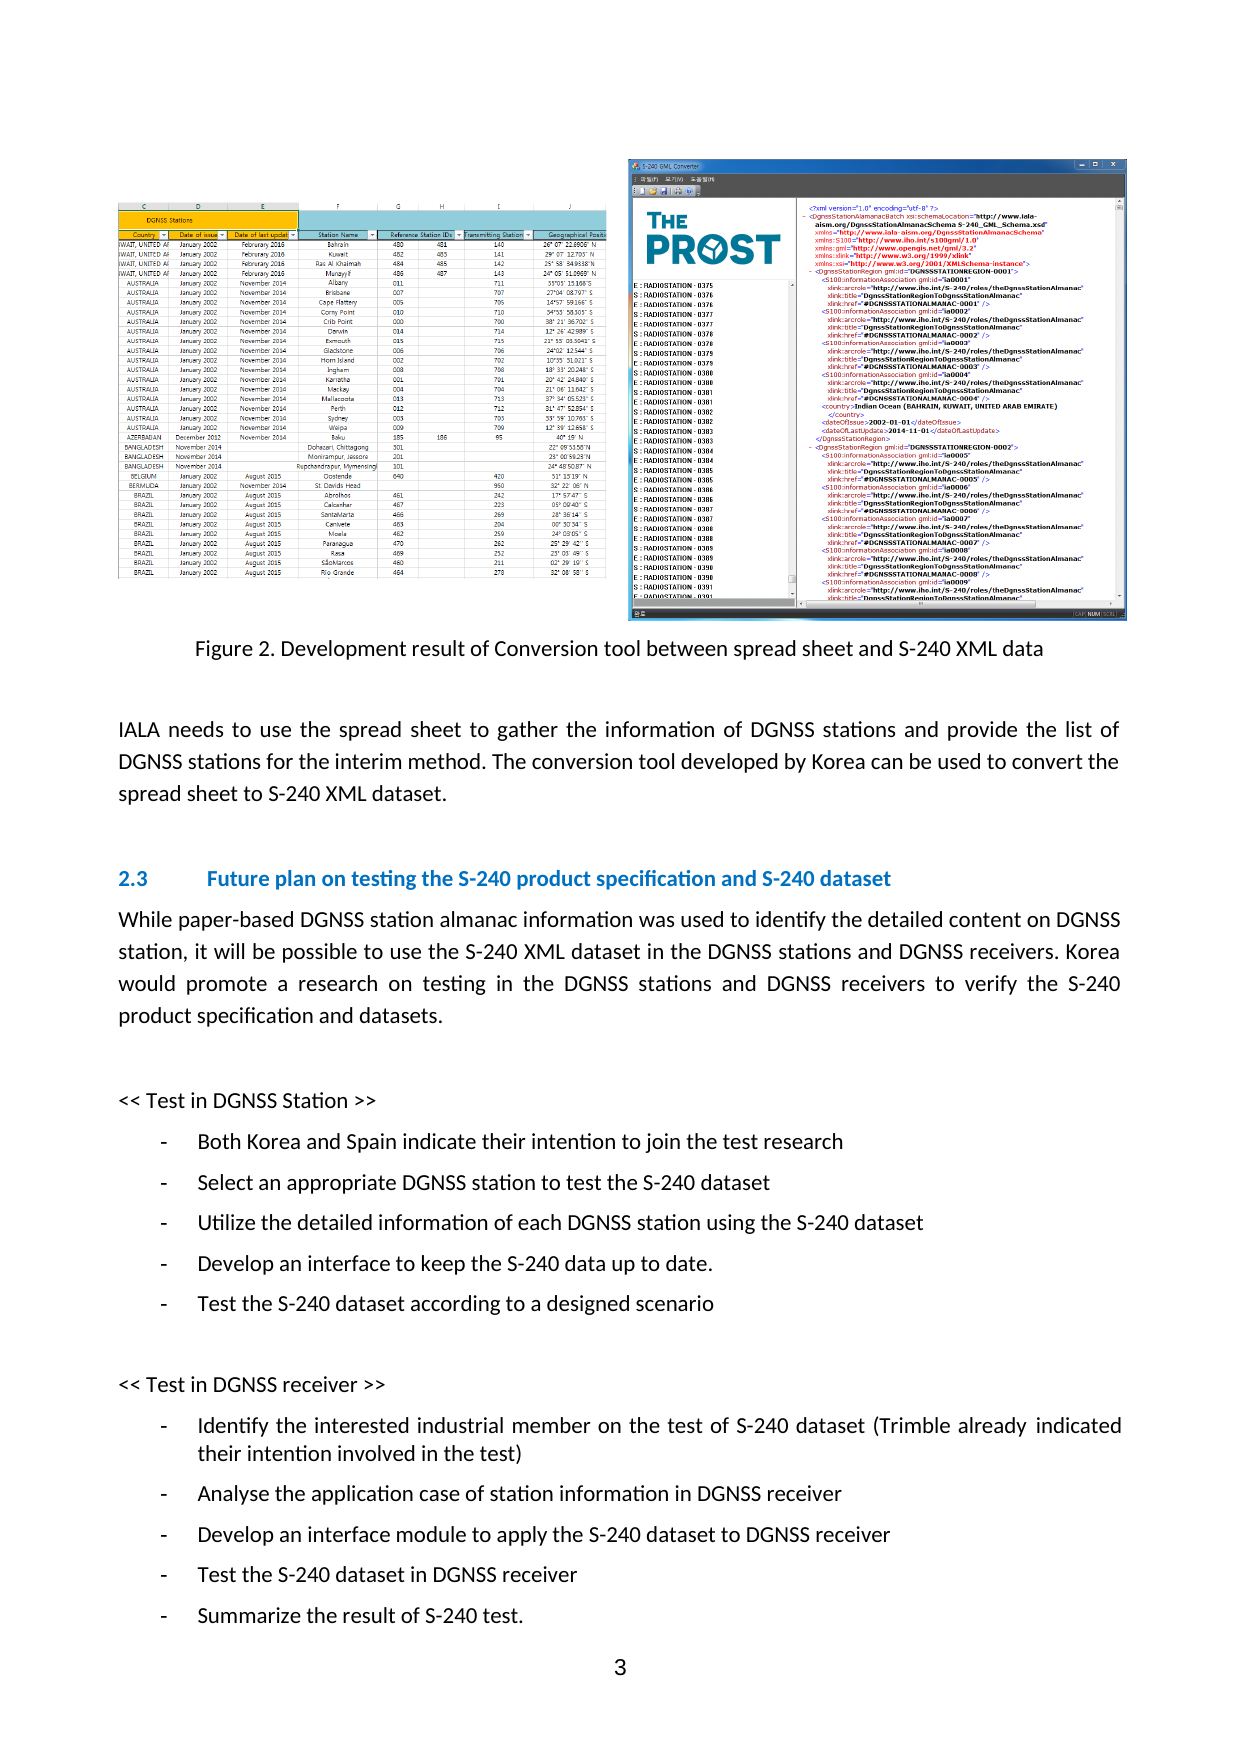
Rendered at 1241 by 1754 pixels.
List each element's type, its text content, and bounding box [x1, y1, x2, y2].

list Analyse the application case of station information in DGNSS receiver [160, 1479, 1122, 1507]
text << Test in DGNSS receiver >> [118, 1370, 1122, 1398]
list Both Korea and Spain indicate their intention to join the test research [160, 1127, 1122, 1155]
list Develop an interface module to apply the S-240 dataset to DGNSS receiver [160, 1520, 1122, 1548]
list Select an appropriate DGNSS station to test the S-240 dataset [160, 1168, 1122, 1196]
picture [118, 201, 607, 579]
list Summarize the result of S-240 test. [160, 1601, 1122, 1629]
list Develop an interface to keep the S-240 data up to date. [160, 1249, 1122, 1277]
list Utilize the detailed information of each DGNSS station using the S-240 dataset [160, 1208, 1122, 1236]
subtitle Future plan on testing the S-240 product specification and S-240 dataset [118, 864, 1122, 892]
picture [628, 159, 1127, 621]
text << Test in DGNSS Station >> [118, 1087, 1122, 1114]
text IALA needs to use the spread sheet to gather the information of DGNSS stations and provide the list of DGNSS stations for the interim method. The conversion tool developed by Korea can be used to convert the spread sheet to S-240 XML dataset. [118, 715, 1122, 807]
text Figure 2. Development result of Conversion tool between spread sheet and S-240 XML data [118, 634, 1122, 662]
list Test the S-240 dataset in DGNSS receiver [160, 1560, 1122, 1588]
table_header [618, 160, 1133, 633]
list Identify the interested industrial member on the test of S-240 dataset (Trimble already indicated their intention involved in the test) [160, 1411, 1122, 1467]
table_header [107, 160, 617, 633]
text While paper-based DGNSS station almanac information was used to identify the detailed content on DGNSS station, it will be possible to use the S-240 XML dataset in the DGNSS stations and DGNSS receivers. Korea would promote a research on testing in the DGNSS stations and DGNSS receivers to verify the S-240 product specification and datasets. [118, 905, 1122, 1029]
list Test the S-240 dataset according to a designed scenario [160, 1289, 1122, 1317]
